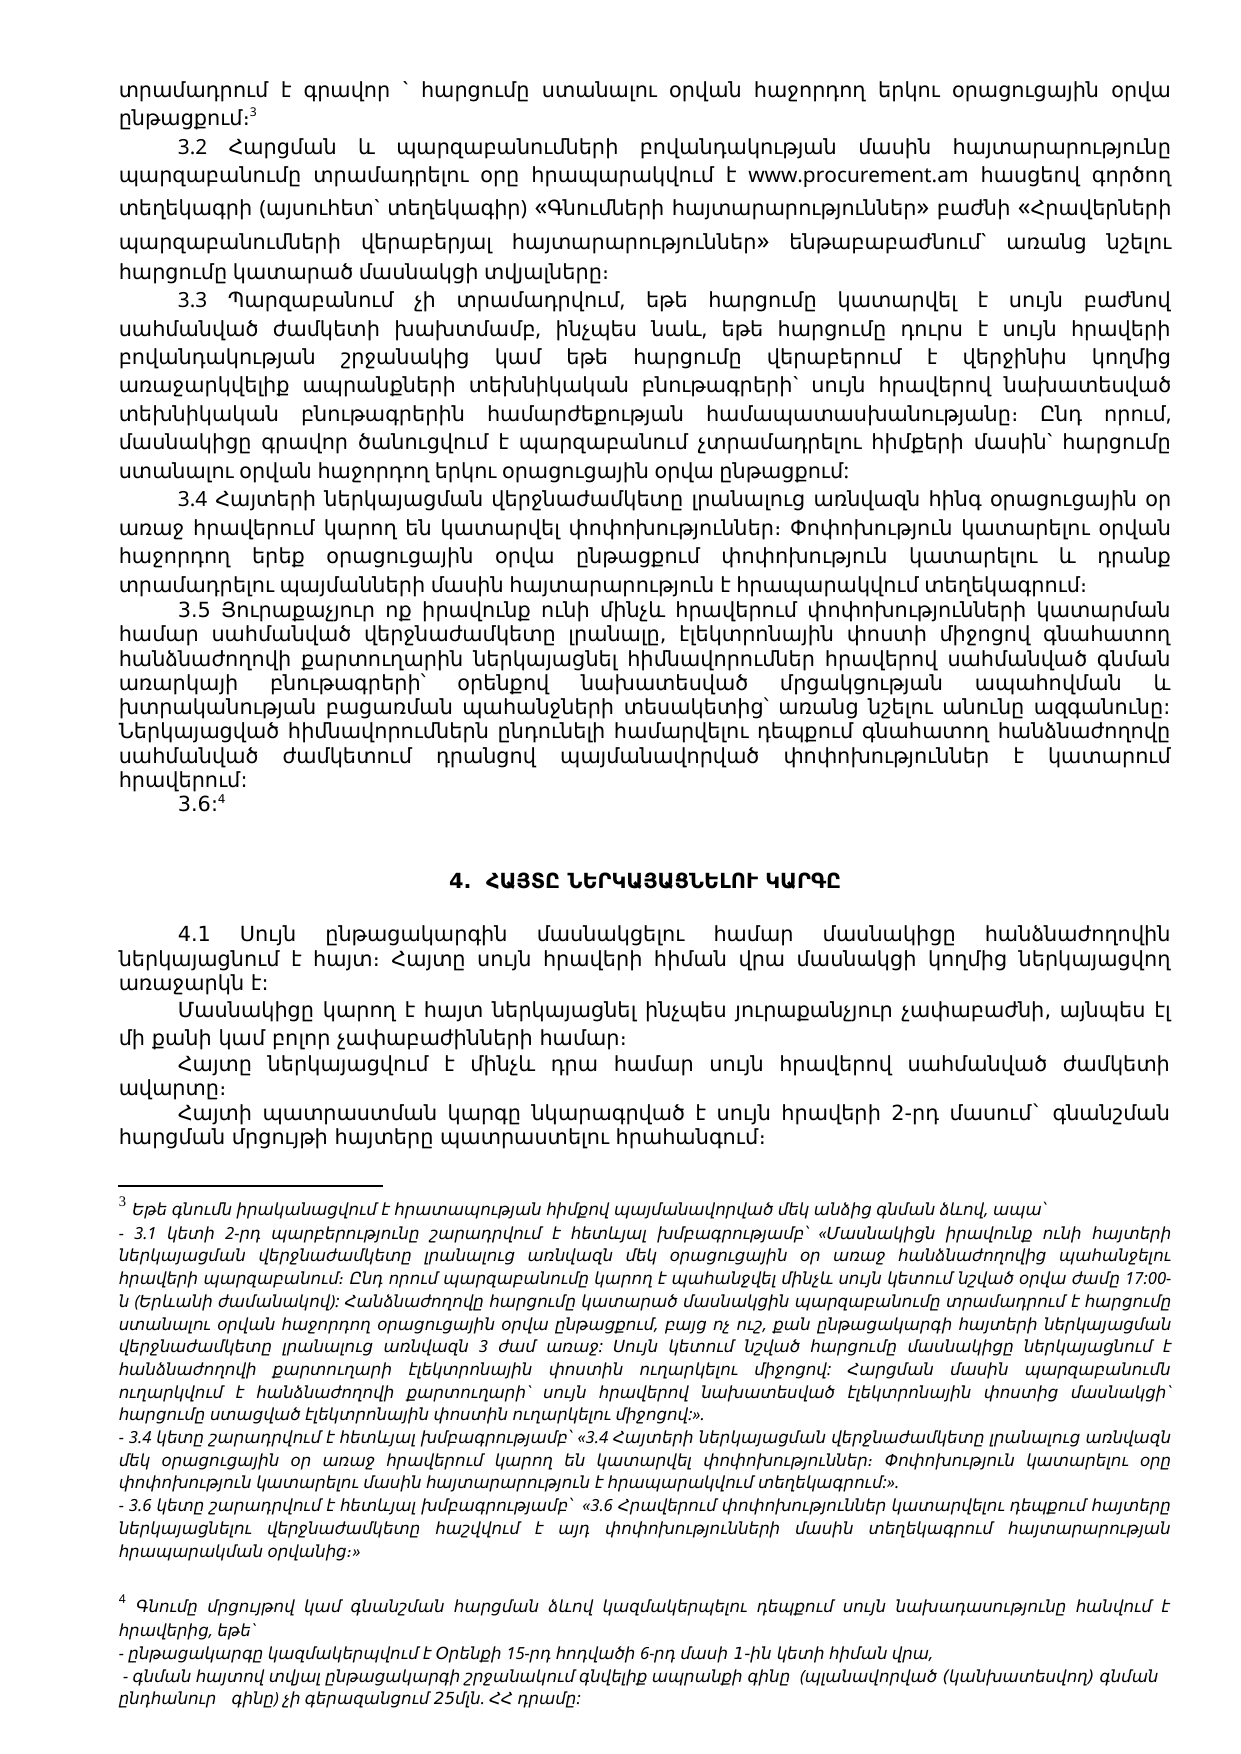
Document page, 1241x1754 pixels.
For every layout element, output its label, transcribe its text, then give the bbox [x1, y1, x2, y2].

text 3.5 Յուրաքաչյուր ոք իրավունք ունի մինչև հրավերում փոփոխությունների կատարման համար սահմանված վերջնաժամկետը լրանալը, էլեկտրոնային փոստի միջոցով գնահատող հանձնաժողովի քարտուղարին ներկայացնել հիմնավորումներ հրավերով սահմանված գնման առարկայի բնութագրերի՝ օրենքով նախատեսված մրցակցության ապահովման և խտրականության բացառման պահանջների տեսակետից՝ առանց նշելու անունը ազգանունը: Ներկայացված հիմնավորումներն ընդունելի համարվելու դեպքում գնահատող հանձնաժողովը սահմանված ժամկետում դրանցով պայմանավորված փոփոխություններ է կատարում հրավերում: [118, 598, 1171, 792]
text 3.2 Հարցման և պարզաբանումների բովանդակության մասին հայտարարությունը պարզաբանումը տրամադրելու օրը հրապարակվում է www.procurement.am հասցեով գործող տեղեկագրի (այսուհետ` տեղեկագիր) «Գնումների հայտարարություններ» բաժնի «Հրավերների պարզաբանումների վերաբերյալ հայտարարություններ» ենթաբաբաժնում` առանց նշելու հարցումը կատարած մասնակցի տվյալները։ [118, 132, 1171, 285]
text 3.6: [118, 792, 211, 817]
text Մասնակիցը կարող է հայտ ներկայացնել ինչպես յուրաքանչյուր չափաբաժնի, այնպես էլ մի քանի կամ բոլոր չափաբաժինների համար։ [118, 995, 1171, 1052]
text 3.4 Հայտերի ներկայացման վերջնաժամկետը լրանալուց առնվազն հինգ օրացուցային օր առաջ հրավերում կարող են կատարվել փոփոխություններ։ Փոփոխություն կատարելու օրվան հաջորդող երեք օրացուցային օրվա ընթացքում փոփոխություն կատարելու և դրանք տրամադրելու պայմանների մասին հայտարարություն է հրապարակվում տեղեկագրում։ [118, 484, 1171, 598]
text 3.6: [218, 792, 1171, 817]
text 4. ՀԱՅՏԸ ՆԵՐԿԱՅԱՑՆԵԼՈՒ ԿԱՐԳԸ [118, 869, 1171, 893]
text 3.3 Պարզաբանում չի տրամադրվում, եթե հարցումը կատարվել է սույն բաժնով սահմանված ժամկետի խախտմամբ, ինչպես նաև, եթե հարցումը դուրս է սույն հրավերի բովանդակության շրջանակից կամ եթե հարցումը վերաբերում է վերջինիս կողմից առաջարկվելիք ապրանքների տեխնիկական բնութագրերի` սույն հրավերով նախատեսված տեխնիկական բնութագրերին համարժեքության համապատասխանությանը։ Ընդ որում, մասնակիցը գրավոր ծանուցվում է պարզաբանում չտրամադրելու հիմքերի մասին` հարցումը ստանալու օրվան հաջորդող երկու օրացուցային օրվա ընթացքում: [118, 285, 1171, 484]
text 4.1 Սույն ընթացակարգին մասնակցելու համար մասնակիցը հանձնաժողովին ներկայացնում է հայտ։ Հայտը սույն հրավերի հիման վրա մասնակցի կողմից ներկայացվող առաջարկն է: [118, 922, 1171, 995]
text Հայտը ներկայացվում է մինչև դրա համար սույն հրավերով սահմանված ժամկետի ավարտը։ [118, 1052, 1171, 1101]
text Հայտի պատրաստման կարգը նկարագրված է սույն հրավերի 2-րդ մասում` գնանշման հարցման մրցույթի հայտերը պատրաստելու հրահանգում։ [118, 1101, 1171, 1149]
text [118, 75, 1171, 132]
